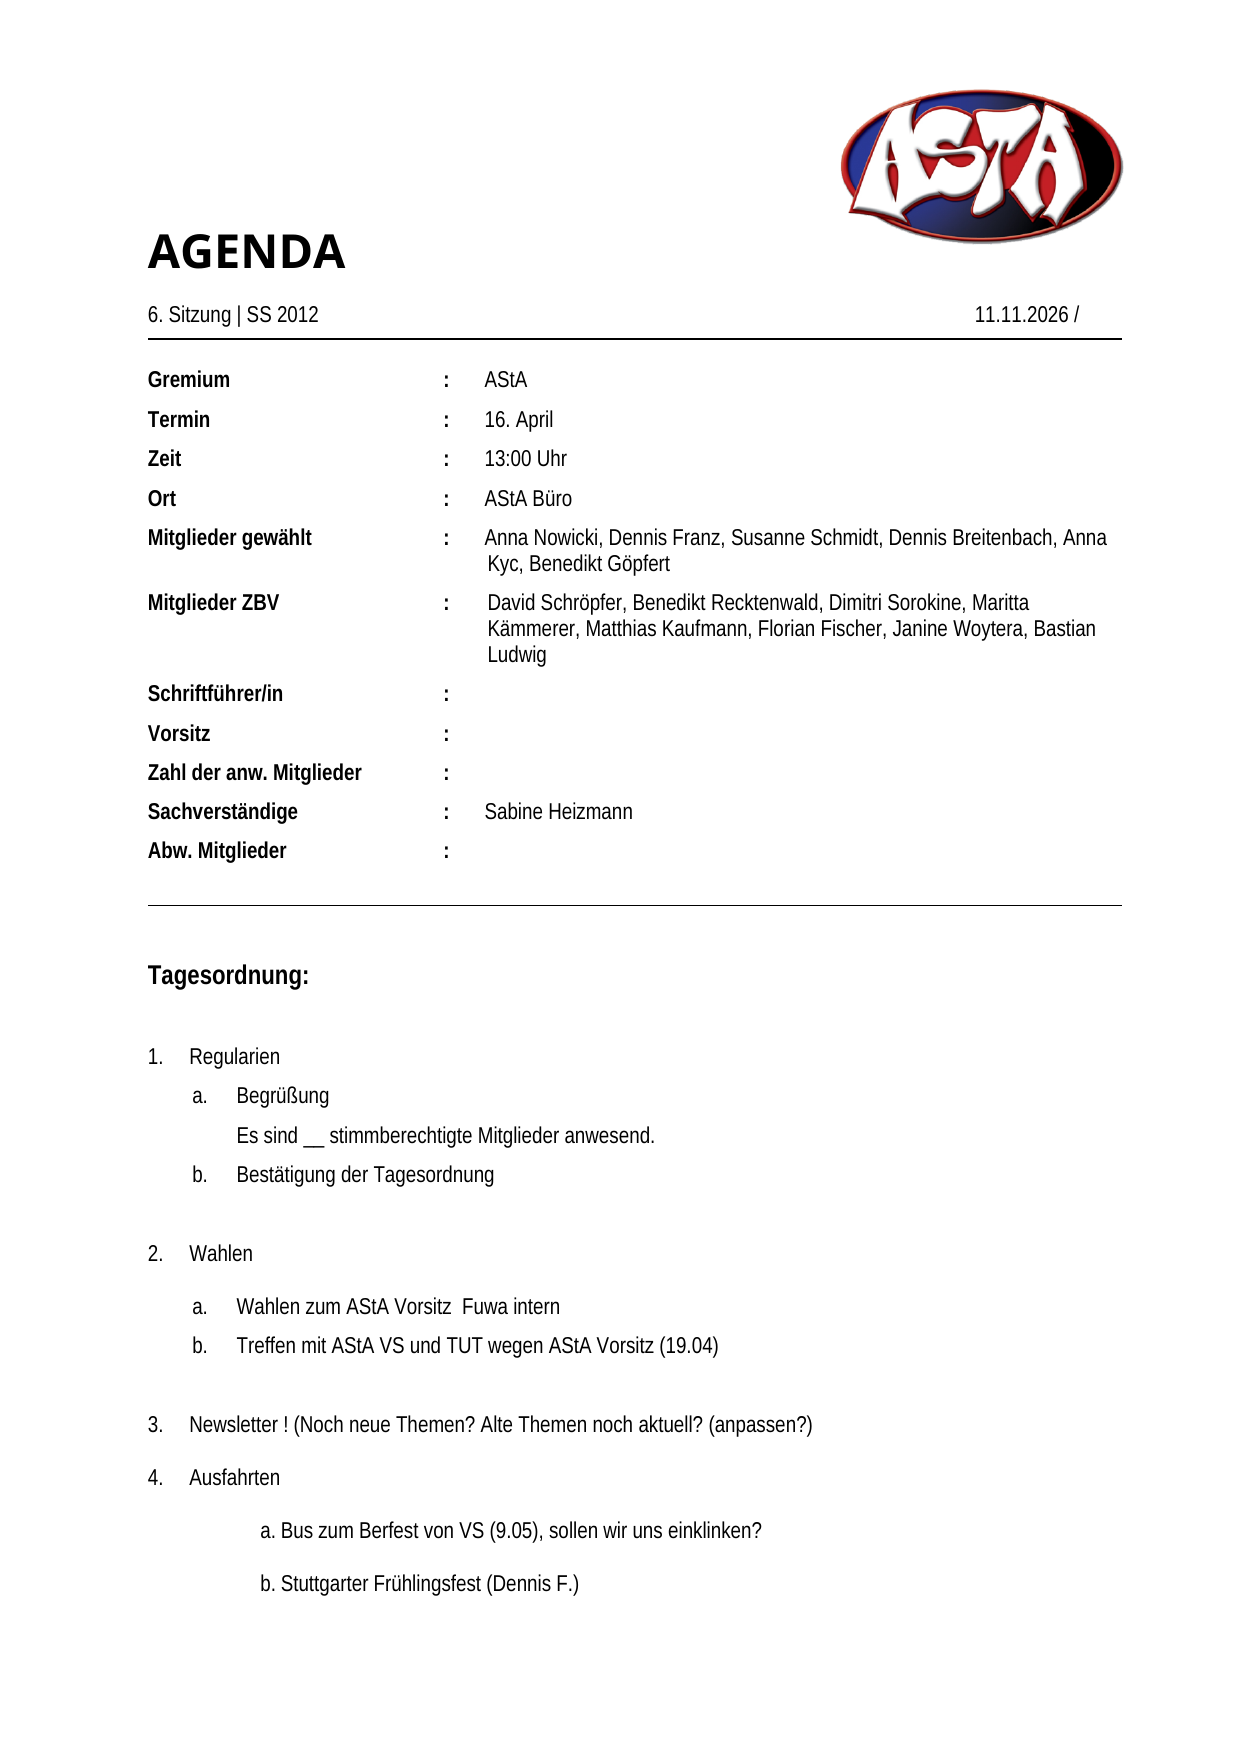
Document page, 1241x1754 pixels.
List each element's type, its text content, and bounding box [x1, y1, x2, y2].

text Abw. Mitglieder : [148, 837, 1122, 863]
list Ausfahrten [148, 1464, 1122, 1490]
text Termin : 16. April [148, 406, 1122, 432]
text Sachverständige : Sabine Heizmann [148, 798, 1122, 824]
text Mitglieder ZBV : David Schröpfer, Benedikt Recktenwald, Dimitri Sorokine, Maritta Kämmerer, Matthias Kaufmann, Florian Fischer, Janine Woytera, Bastian Ludwig [148, 589, 1122, 668]
text AGENDA [148, 218, 1122, 282]
list Newsletter ! (Noch neue Themen? Alte Themen noch aktuell? (anpassen?) [148, 1411, 1122, 1438]
list Treffen mit AStA VS und TUT wegen AStA Vorsitz (19.04) [192, 1332, 1122, 1359]
list Wahlen [148, 1240, 1122, 1267]
text Zeit : 13:00 Uhr [148, 445, 1122, 471]
text Schriftführer/in : [148, 680, 1122, 707]
text Vorsitz : [148, 720, 1122, 746]
text Zahl der anw. Mitglieder : [148, 759, 1122, 786]
list Bestätigung der Tagesordnung [192, 1161, 1122, 1188]
text Mitglieder gewählt : Anna Nowicki, Dennis Franz, Susanne Schmidt, Dennis Breitenbach, Anna Kyc, Benedikt Göpfert [148, 523, 1122, 576]
list Wahlen zum AStA Vorsitz Fuwa intern [192, 1293, 1122, 1319]
text Ort : AStA Büro [148, 484, 1122, 511]
text Tagesordnung: [148, 959, 1122, 990]
text Es sind __ stimmberechtigte Mitglieder anwesend. [192, 1122, 1122, 1148]
list Bus zum Berfest von VS (9.05), sollen wir uns einklinken? [260, 1517, 1122, 1543]
list Begrüßung [192, 1082, 1122, 1109]
picture [833, 75, 1134, 266]
list Stuttgarter Frühlingsfest (Dennis F.) [260, 1569, 1122, 1596]
text Gremium : AStA [148, 366, 1122, 392]
text 6. Sitzung | SS 2012 12.04.2012 / [148, 301, 1122, 327]
list Regularien [148, 1043, 1122, 1069]
